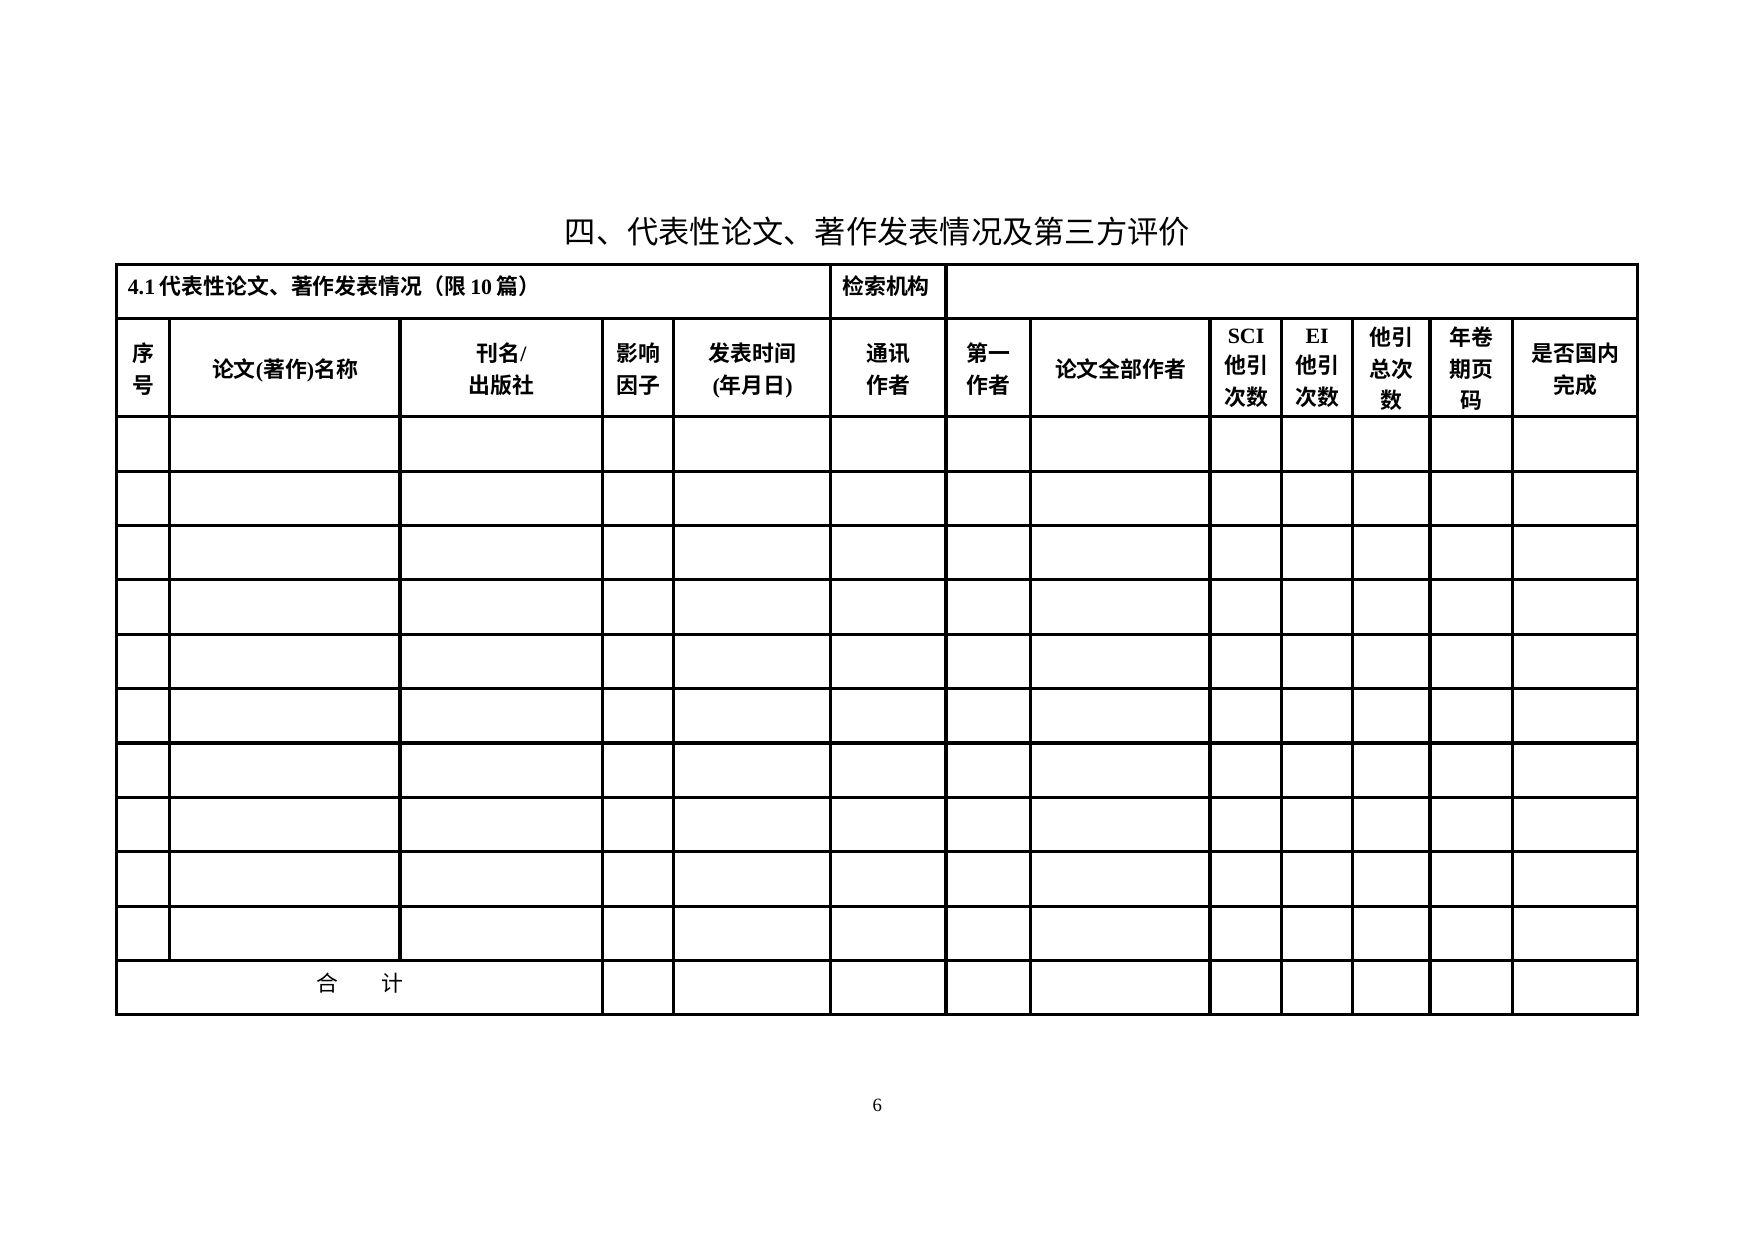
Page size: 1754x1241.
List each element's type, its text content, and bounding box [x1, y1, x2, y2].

table_header 4.1代表性论文、著作发表情况（限10篇） [118, 266, 829, 317]
table_cell [675, 745, 829, 796]
table_cell [1032, 799, 1208, 850]
table_cell [832, 418, 944, 469]
table_cell [1032, 962, 1208, 1013]
table_cell [948, 799, 1029, 850]
table_cell [402, 799, 601, 850]
table_cell [832, 799, 944, 850]
table_cell [948, 853, 1029, 904]
table_cell [604, 745, 672, 796]
table_cell [1432, 745, 1511, 796]
table_cell [1354, 745, 1428, 796]
table_cell [1032, 527, 1208, 578]
table_cell [675, 690, 829, 741]
table_cell 通讯 作者 [832, 320, 944, 415]
table_cell [1354, 799, 1428, 850]
table_cell [948, 581, 1029, 633]
table_cell [402, 581, 601, 633]
table_cell [171, 636, 398, 687]
table_cell [604, 962, 672, 1013]
table_cell [832, 581, 944, 633]
table_cell [1432, 799, 1511, 850]
table_cell [1212, 853, 1280, 904]
table_cell [1032, 853, 1208, 904]
table_cell [948, 527, 1029, 578]
table_cell [604, 908, 672, 959]
table_cell [1212, 418, 1280, 469]
table_cell [1432, 908, 1511, 959]
table_cell [1283, 418, 1351, 469]
table_cell [604, 473, 672, 524]
table_cell [118, 581, 168, 633]
table_cell [1514, 853, 1636, 904]
table_cell [118, 799, 168, 850]
table_cell [832, 908, 944, 959]
table_cell [1432, 527, 1511, 578]
table_cell [1514, 745, 1636, 796]
table_cell [1514, 690, 1636, 741]
table_cell [118, 473, 168, 524]
table_cell [832, 636, 944, 687]
table_cell [118, 908, 168, 959]
table_cell 他引 总次数 [1354, 320, 1428, 415]
table_cell [1514, 473, 1636, 524]
table_cell [604, 690, 672, 741]
table_cell [1432, 418, 1511, 469]
table_cell 年卷期页码 [1432, 320, 1511, 415]
table_cell [402, 690, 601, 741]
table_cell [1032, 473, 1208, 524]
table_cell [1212, 527, 1280, 578]
table_cell [604, 527, 672, 578]
table_cell [118, 745, 168, 796]
table_cell [1283, 908, 1351, 959]
table_cell [171, 745, 398, 796]
table_cell [948, 690, 1029, 741]
table_cell [118, 527, 168, 578]
table_cell [675, 908, 829, 959]
table_cell [832, 745, 944, 796]
table_cell [1212, 962, 1280, 1013]
table_cell [1032, 636, 1208, 687]
table_cell [1032, 581, 1208, 633]
table_cell [675, 418, 829, 469]
table_cell [1354, 527, 1428, 578]
table_cell [1514, 962, 1636, 1013]
table_cell [675, 527, 829, 578]
table_cell [1032, 745, 1208, 796]
table_cell [118, 636, 168, 687]
table_cell [118, 853, 168, 904]
table_cell [675, 581, 829, 633]
table_cell [1283, 581, 1351, 633]
table_cell [948, 418, 1029, 469]
table_cell [402, 527, 601, 578]
table_cell [948, 962, 1029, 1013]
table_cell [1283, 745, 1351, 796]
table_cell [171, 908, 398, 959]
table_cell [171, 690, 398, 741]
table_cell [1032, 690, 1208, 741]
table_cell 第一 作者 [948, 320, 1029, 415]
table_cell [1354, 690, 1428, 741]
table_cell [1212, 908, 1280, 959]
table_cell [675, 853, 829, 904]
table_cell 发表时间 (年月日) [675, 320, 829, 415]
table_cell [1514, 636, 1636, 687]
table_cell [171, 581, 398, 633]
table_cell [1032, 908, 1208, 959]
table_cell [832, 690, 944, 741]
table_cell [1514, 418, 1636, 469]
table_cell [1514, 908, 1636, 959]
table_cell [1432, 473, 1511, 524]
table_cell [171, 527, 398, 578]
table_cell [675, 799, 829, 850]
table_cell [604, 799, 672, 850]
table_cell [1432, 690, 1511, 741]
table_cell [1354, 636, 1428, 687]
table_cell [675, 636, 829, 687]
table_cell [402, 418, 601, 469]
table_cell [1283, 527, 1351, 578]
table_cell EI 他引次数 [1283, 320, 1351, 415]
table_header 检索机构 [832, 266, 944, 317]
table_cell [1514, 581, 1636, 633]
table_cell [1283, 799, 1351, 850]
table_cell [171, 799, 398, 850]
table_cell [1283, 636, 1351, 687]
table_cell [1514, 527, 1636, 578]
table_cell [832, 962, 944, 1013]
table_cell [1354, 908, 1428, 959]
table_cell [1212, 581, 1280, 633]
table_cell [171, 418, 398, 469]
table_cell 论文(著作)名称 [171, 320, 398, 415]
table_cell [1212, 745, 1280, 796]
table_cell [1283, 853, 1351, 904]
table_cell 序 号 [118, 320, 168, 415]
table_cell [604, 636, 672, 687]
table_cell [402, 745, 601, 796]
table_cell [118, 418, 168, 469]
table_cell [832, 473, 944, 524]
table_cell [1212, 690, 1280, 741]
table_cell [1432, 853, 1511, 904]
table_cell [402, 636, 601, 687]
table_cell [1354, 853, 1428, 904]
table_cell [171, 853, 398, 904]
table_cell [1283, 962, 1351, 1013]
table_cell [675, 473, 829, 524]
table_cell [1432, 581, 1511, 633]
table_cell [948, 908, 1029, 959]
table_cell [604, 581, 672, 633]
table_cell [675, 962, 829, 1013]
table_cell [1212, 636, 1280, 687]
table_cell [948, 636, 1029, 687]
table_cell 是否国内完成 [1514, 320, 1636, 415]
table_cell [1212, 799, 1280, 850]
table_cell [1283, 473, 1351, 524]
table_cell [402, 853, 601, 904]
table_cell 合 计 [118, 962, 601, 1013]
table_cell [171, 473, 398, 524]
table_cell [1212, 473, 1280, 524]
table_cell 刊名/ 出版社 [402, 320, 601, 415]
text 四、代表性论文、著作发表情况及第三方评价 [150, 198, 1604, 263]
table_cell [1514, 799, 1636, 850]
table_cell [402, 473, 601, 524]
table_cell [948, 745, 1029, 796]
table_cell [118, 690, 168, 741]
table_header [948, 266, 1636, 317]
table_cell [832, 527, 944, 578]
table_cell [402, 908, 601, 959]
table_cell [604, 418, 672, 469]
table_cell [1354, 581, 1428, 633]
table_cell 影响因子 [604, 320, 672, 415]
table_cell [1354, 962, 1428, 1013]
table_cell 论文全部作者 [1032, 320, 1208, 415]
table_cell [832, 853, 944, 904]
table_cell [1032, 418, 1208, 469]
table_cell [1432, 962, 1511, 1013]
table_cell [1283, 690, 1351, 741]
table_cell [604, 853, 672, 904]
table_cell [1432, 636, 1511, 687]
table_cell [948, 473, 1029, 524]
table_cell [1354, 473, 1428, 524]
table_cell [1354, 418, 1428, 469]
table_cell SCI他引 次数 [1212, 320, 1280, 415]
